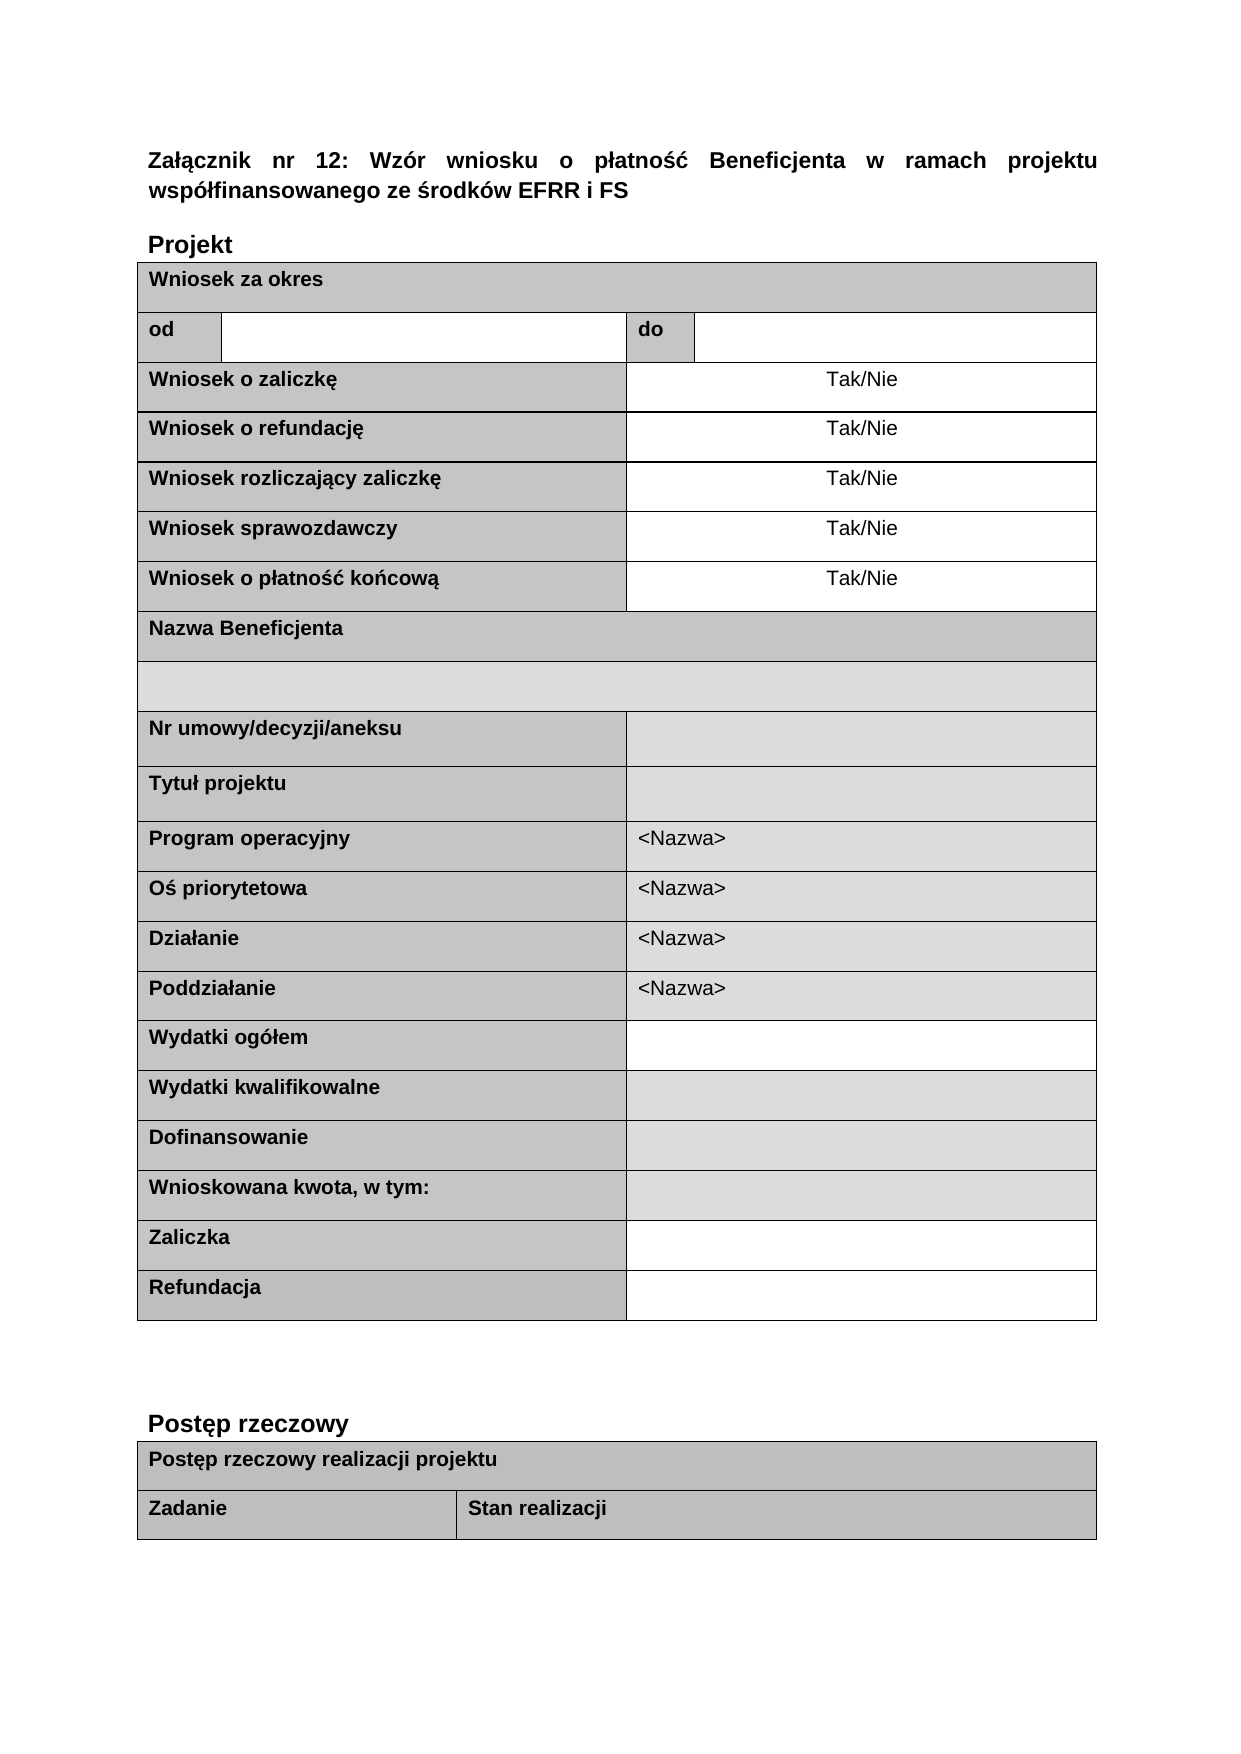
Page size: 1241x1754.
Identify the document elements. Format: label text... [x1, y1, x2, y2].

table_cell Tak/Nie [826, 413, 1096, 461]
table_cell Wydatki kwalifikowalne [138, 1071, 626, 1120]
table_cell [626, 662, 826, 711]
table_cell [627, 1171, 826, 1220]
table_header [626, 263, 826, 312]
table_cell [627, 1221, 826, 1270]
table_cell Refundacja [138, 1271, 626, 1320]
table_cell Poddziałanie [138, 972, 626, 1020]
table_cell Tak/Nie [826, 512, 1096, 561]
table_cell [826, 712, 1096, 766]
table_cell Wydatki ogółem [138, 1021, 626, 1070]
table_cell Tytuł projektu [138, 767, 626, 821]
table_cell Wniosek o zaliczkę [138, 363, 626, 411]
table_cell Wniosek o refundację [138, 413, 626, 461]
table_cell Oś priorytetowa [138, 872, 626, 921]
table_cell [826, 1021, 1096, 1070]
table_cell <Nazwa> [627, 972, 826, 1020]
table_cell Wniosek o płatność końcową [138, 562, 626, 611]
table_cell [627, 1271, 826, 1320]
table_cell [826, 1221, 1096, 1270]
table_cell [826, 972, 1096, 1020]
table_cell <Nazwa> [627, 922, 826, 971]
subtitle Projekt [148, 230, 1093, 259]
table_cell [826, 1271, 1096, 1320]
table_cell [627, 1121, 826, 1170]
table_cell [627, 767, 826, 821]
table_cell [826, 1071, 1096, 1120]
table_cell [627, 1071, 826, 1120]
table_cell [138, 662, 626, 711]
table_cell Tak/Nie [826, 363, 1096, 411]
table_cell Tak/Nie [826, 562, 1096, 611]
table_cell [627, 562, 826, 611]
text Załącznik nr 12: Wzór wniosku o płatność Beneficjenta w ramach projektu współfinansowanego ze środków EFRR i FS [148, 147, 1099, 203]
table_header Wniosek za okres [138, 263, 626, 312]
table_cell [627, 363, 826, 411]
table_cell [222, 313, 626, 362]
table_cell <Nazwa> [627, 872, 826, 921]
table_header [826, 263, 1096, 312]
table_cell [627, 512, 826, 561]
table_cell [627, 413, 826, 461]
table_cell od [138, 313, 221, 362]
table_cell Zaliczka [138, 1221, 626, 1270]
table_header Postęp rzeczowy realizacji projektu [138, 1442, 1096, 1490]
table_cell [826, 662, 1096, 711]
table_cell [826, 313, 1096, 362]
table_cell [826, 612, 1096, 661]
table_cell do [627, 313, 694, 362]
table_cell [826, 922, 1096, 971]
table_cell Dofinansowanie [138, 1121, 626, 1170]
table_cell Wniosek sprawozdawczy [138, 512, 626, 561]
table_cell [826, 1171, 1096, 1220]
subtitle Postęp rzeczowy [148, 1409, 1093, 1437]
table_cell Nazwa Beneficjenta [138, 612, 626, 661]
table_cell [826, 767, 1096, 821]
table_cell [627, 463, 826, 511]
table_cell [626, 612, 826, 661]
table_cell Wnioskowana kwota, w tym: [138, 1171, 626, 1220]
table_cell [627, 712, 826, 766]
table_cell <Nazwa> [627, 822, 826, 871]
table_cell Program operacyjny [138, 822, 626, 871]
table_cell Stan realizacji [457, 1491, 1096, 1539]
table_cell [826, 872, 1096, 921]
table_cell Tak/Nie [826, 463, 1096, 511]
table_cell Zadanie [138, 1491, 456, 1539]
table_cell Wniosek rozliczający zaliczkę [138, 463, 626, 511]
table_cell [627, 1021, 826, 1070]
table_cell [826, 822, 1096, 871]
table_cell Działanie [138, 922, 626, 971]
table_cell [695, 313, 826, 362]
table_cell Nr umowy/decyzji/aneksu [138, 712, 626, 766]
table_cell [826, 1121, 1096, 1170]
